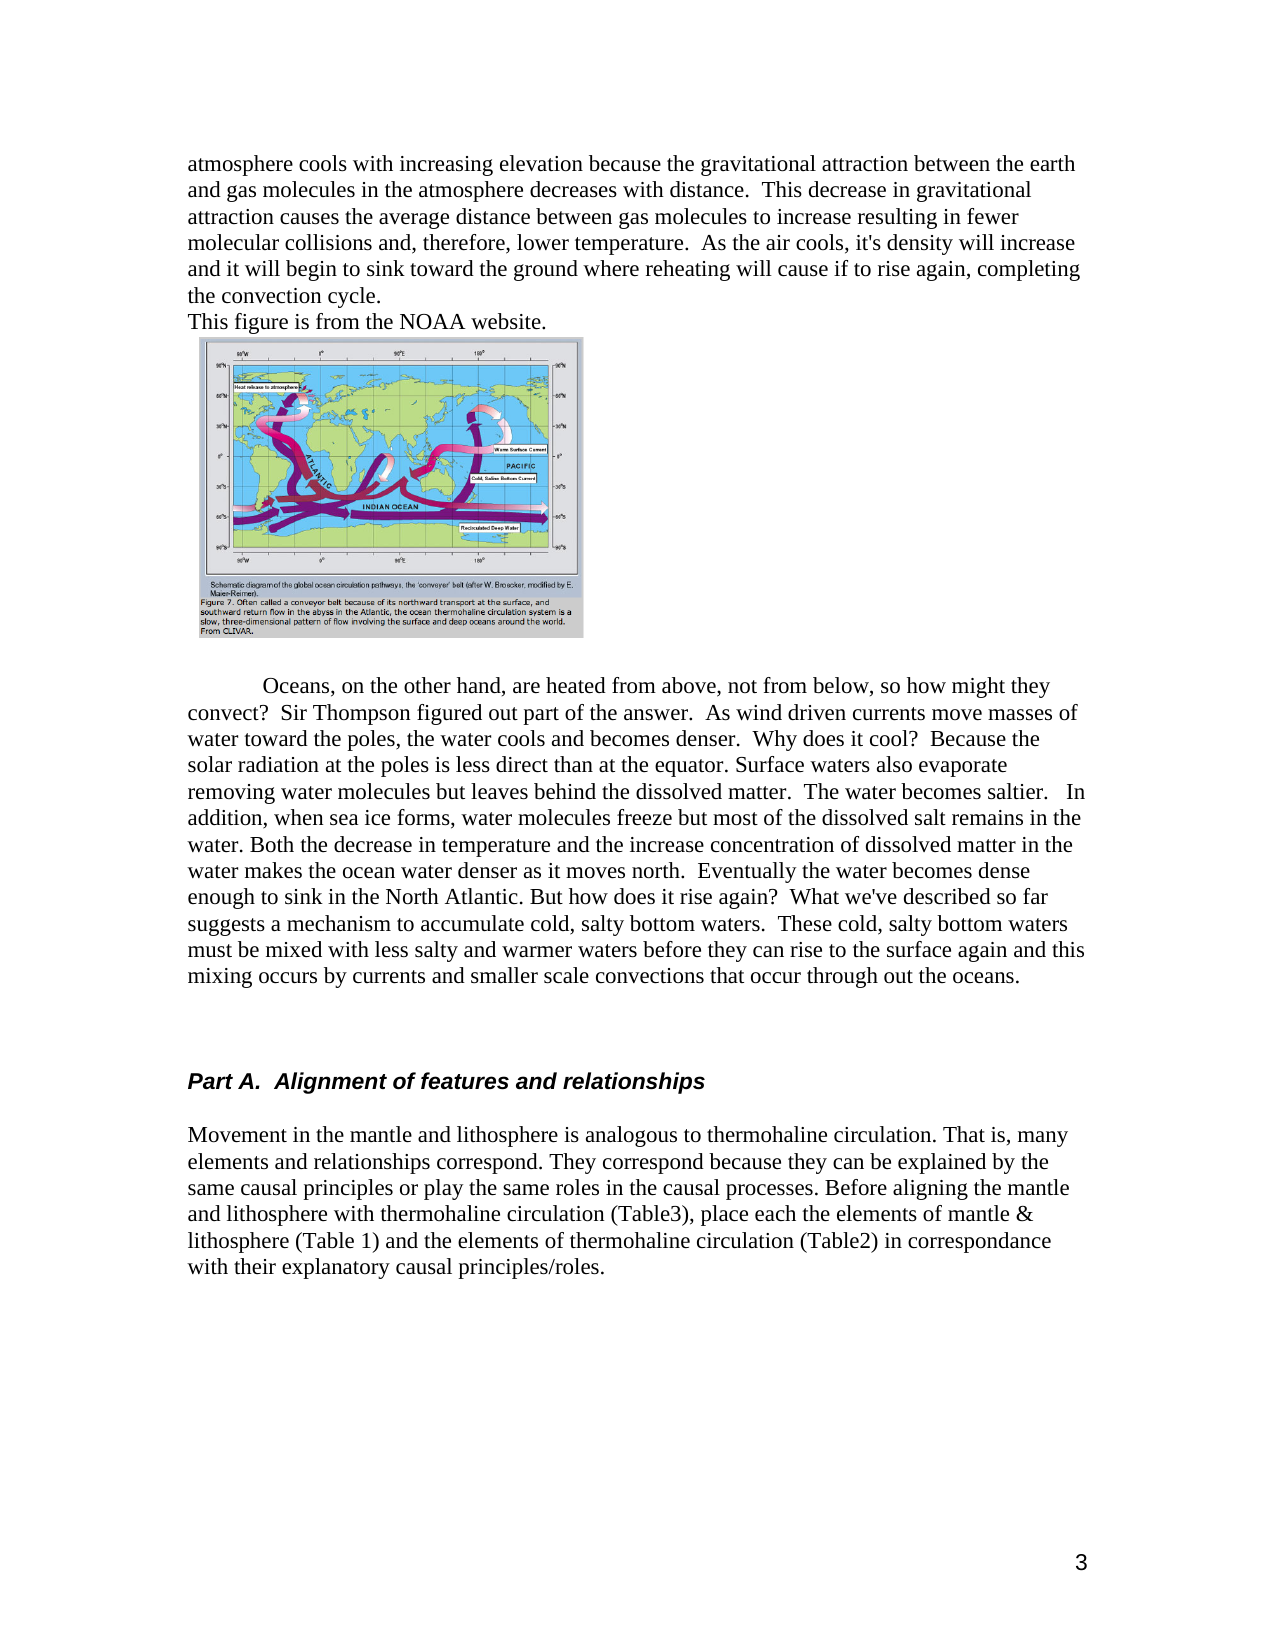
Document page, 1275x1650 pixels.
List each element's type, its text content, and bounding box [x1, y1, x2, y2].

text Part A. Alignment of features and relationships [187, 1068, 1087, 1094]
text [187, 150, 1087, 308]
text Movement in the mantle and lithosphere is analogous to thermohaline circulation. That is, many elements and relationships correspond. They correspond because they can be explained by the same causal principles or play the same roles in the causal processes. Before aligning the mantle and lithosphere with thermohaline circulation (Table3), place each the elements of mantle & lithosphere (Table 1) and the elements of thermohaline circulation (Table2) in correspondance with their explanatory causal principles/roles. [187, 1121, 1087, 1279]
picture [187, 334, 600, 647]
text This figure is from the NOAA website. [187, 308, 1087, 334]
text Oceans, on the other hand, are heated from above, not from below, so how might they convect? Sir Thompson figured out part of the answer. As wind driven currents move masses of water toward the poles, the water cools and becomes denser. Why does it cool? Because the solar radiation at the poles is less direct than at the equator. Surface waters also evaporate removing water molecules but leaves behind the dissolved matter. The water becomes saltier. In addition, when sea ice forms, water molecules freeze but most of the dissolved salt remains in the water. Both the decrease in temperature and the increase concentration of dissolved matter in the water makes the ocean water denser as it moves north. Eventually the water becomes dense enough to sink in the North Atlantic. But how does it rise again? What we've described so far suggests a mechanism to accumulate cold, salty bottom waters. These cold, salty bottom waters must be mixed with less salty and warmer waters before they can rise to the surface again and this mixing occurs by currents and smaller scale convections that occur through out the oceans. [187, 672, 1087, 989]
